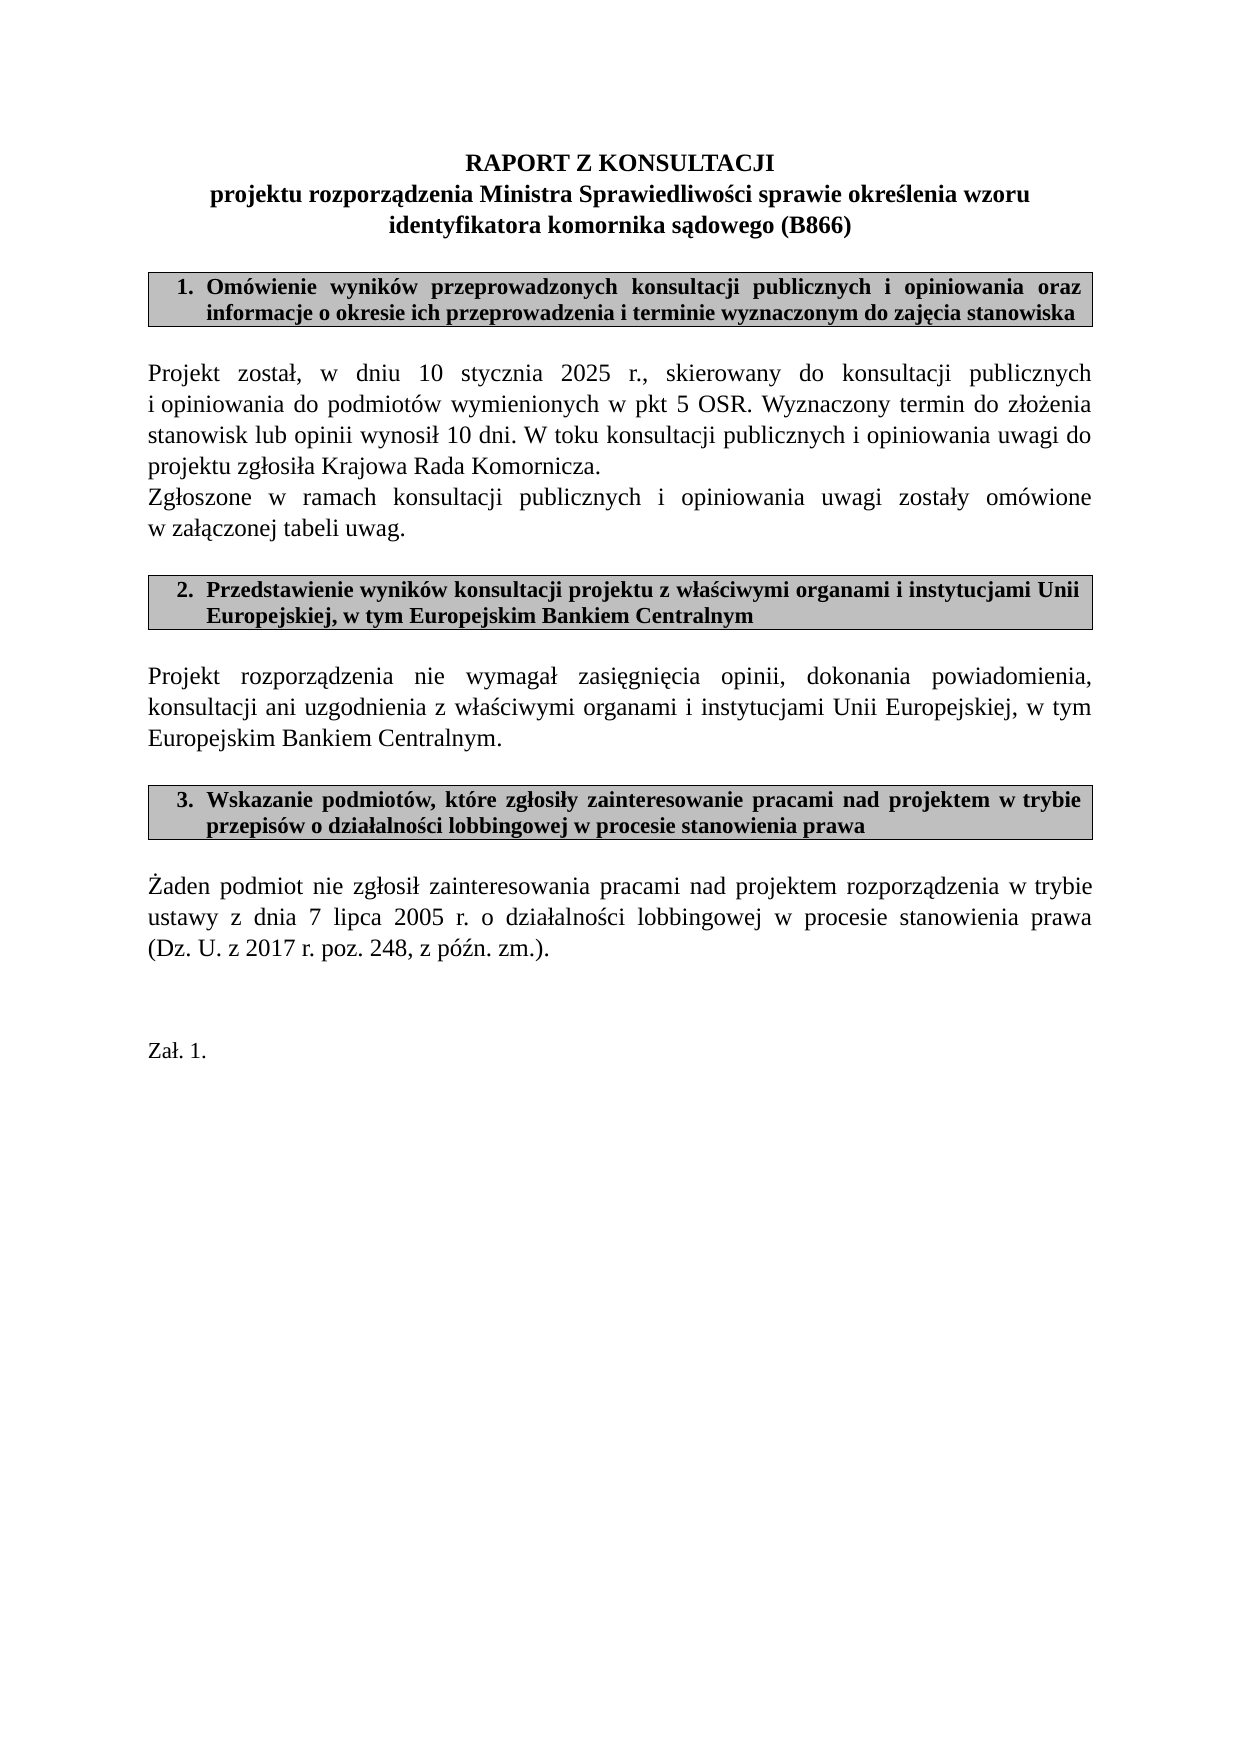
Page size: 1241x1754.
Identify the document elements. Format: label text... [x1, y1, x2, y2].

table_header Omówienie wyników przeprowadzonych konsultacji publicznych i opiniowania oraz informacje o okresie ich przeprowadzenia i terminie wyznaczonym do zajęcia stanowiska [149, 273, 1092, 326]
table_header Wskazanie podmiotów, które zgłosiły zainteresowanie pracami nad projektem w trybie przepisów o działalności lobbingowej w procesie stanowienia prawa [149, 786, 1092, 839]
text projektu rozporządzenia Ministra Sprawiedliwości sprawie określenia wzoru identyfikatora komornika sądowego (B866) [148, 179, 1093, 238]
text RAPORT Z KONSULTACJI [148, 148, 1093, 176]
text Projekt został, w dniu 10 stycznia 2025 r., skierowany do konsultacji publicznych i opiniowania do podmiotów wymienionych w pkt 5 OSR. Wyznaczony termin do złożenia stanowisk lub opinii wynosił 10 dni. W toku konsultacji publicznych i opiniowania uwagi do projektu zgłosiła Krajowa Rada Komornicza. [148, 358, 1093, 479]
text Zał. 1. [148, 1037, 1093, 1064]
text Żaden podmiot nie zgłosił zainteresowania pracami nad projektem rozporządzenia w trybie ustawy z dnia 7 lipca 2005 r. o działalności lobbingowej w procesie stanowienia prawa (Dz. U. z 2017 r. poz. 248, z późn. zm.). [148, 871, 1093, 962]
table_header Przedstawienie wyników konsultacji projektu z właściwymi organami i instytucjami Unii Europejskiej, w tym Europejskim Bankiem Centralnym [149, 576, 1092, 629]
text Projekt rozporządzenia nie wymagał zasięgnięcia opinii, dokonania powiadomienia, konsultacji ani uzgodnienia z właściwymi organami i instytucjami Unii Europejskiej, w tym Europejskim Bankiem Centralnym. [148, 661, 1093, 752]
text Zgłoszone w ramach konsultacji publicznych i opiniowania uwagi zostały omówione w załączonej tabeli uwag. [148, 482, 1093, 542]
